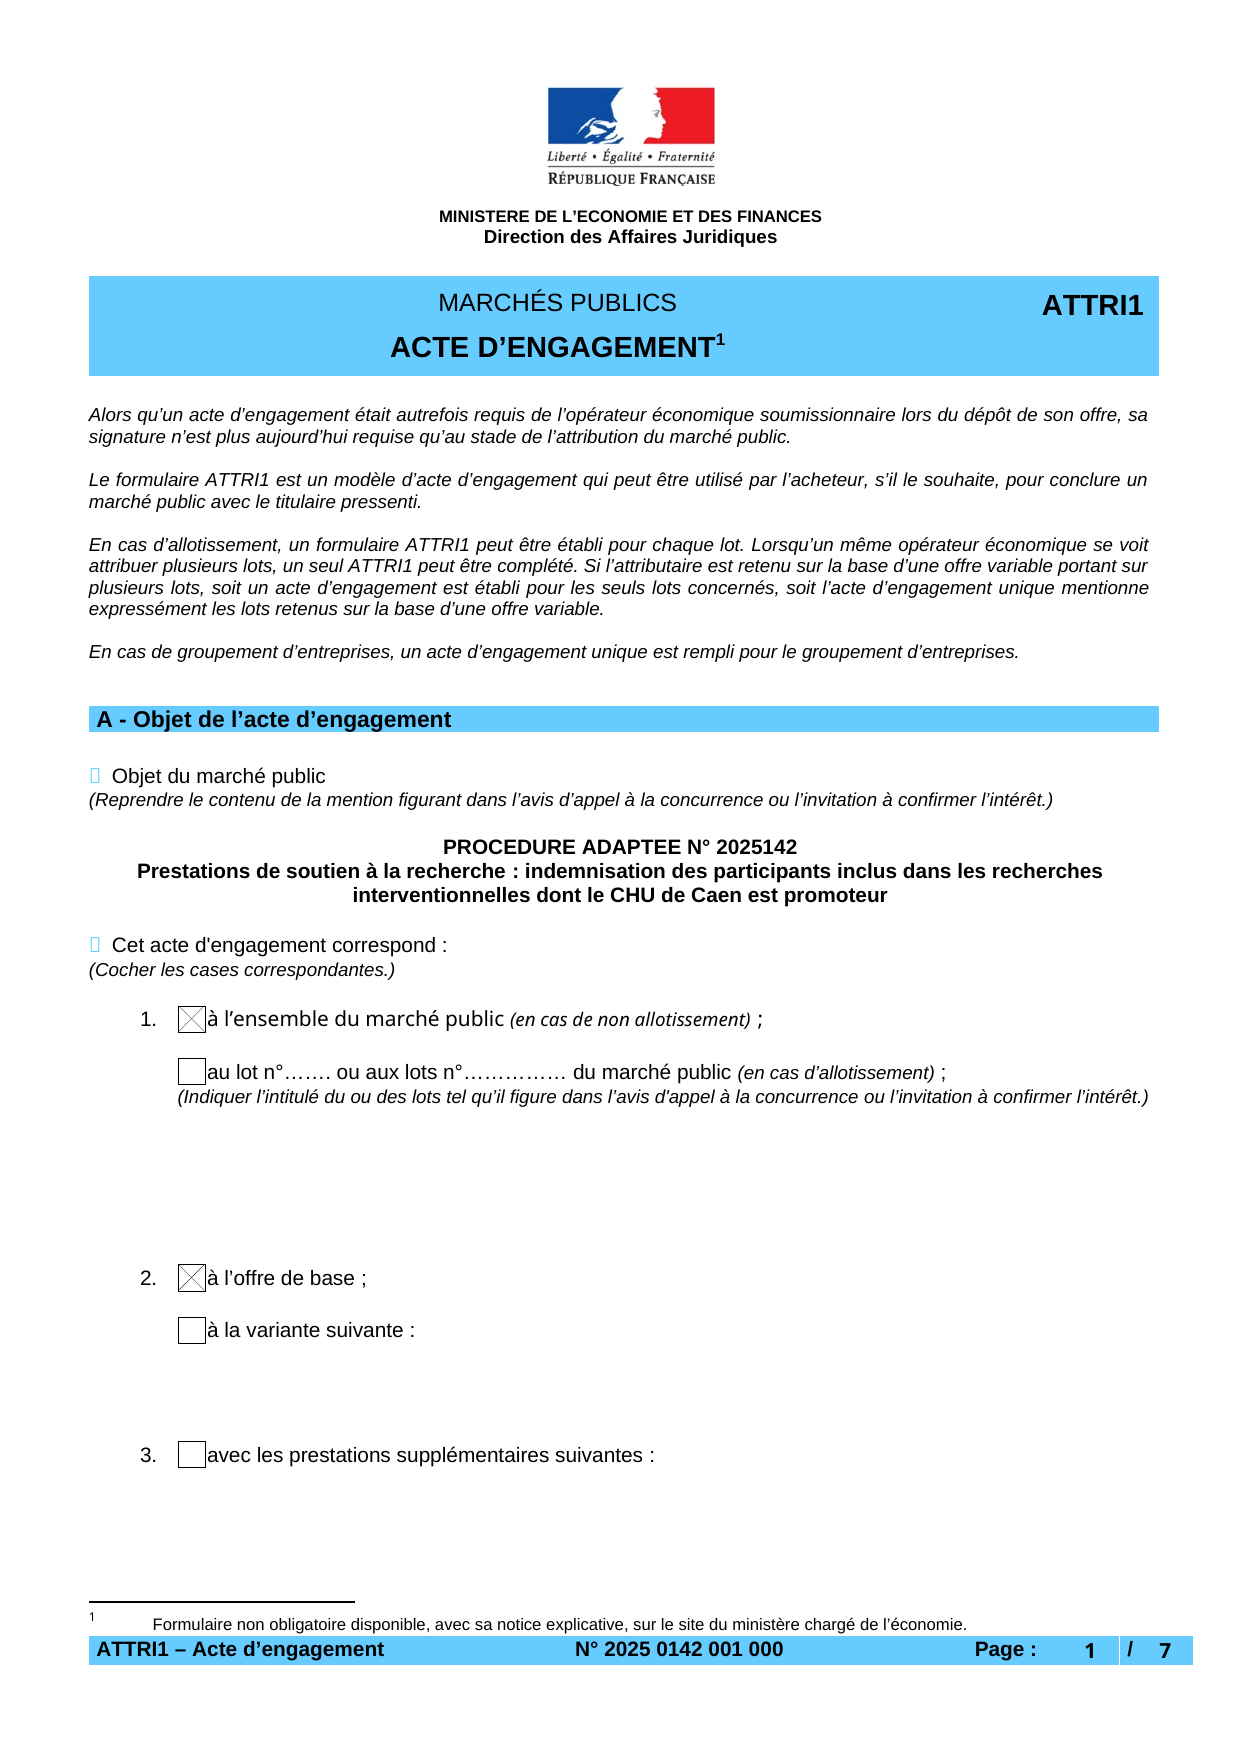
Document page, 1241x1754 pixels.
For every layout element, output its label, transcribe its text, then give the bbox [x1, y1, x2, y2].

text En cas de groupement d’entreprises, un acte d’engagement unique est rempli pour le groupement d’entreprises. [89, 641, 1152, 663]
list à l’offre de base ; [140, 1263, 1152, 1292]
text au lot n°……. ou aux lots n°…………… du marché public (en cas d’allotissement) ; [177, 1057, 1152, 1085]
list à l’ensemble du marché public (en cas de non allotissement) ; [140, 1004, 1152, 1033]
text  Cet acte d'engagement correspond : [89, 931, 1152, 959]
table_header MINISTERE DE L’ECONOMIE ET DES FINANCES Direction des Affaires Juridiques [87, 86, 1174, 247]
text (Reprendre le contenu de la mention figurant dans l’avis d’appel à la concurrence ou l’invitation à confirmer l’intérêt.) [89, 789, 1152, 811]
text (Indiquer l’intitulé du ou des lots tel qu’il figure dans l’avis d'appel à la concurrence ou l’invitation à confirmer l’intérêt.) [177, 1085, 1152, 1107]
text à la variante suivante : [177, 1316, 1152, 1344]
text En cas d’allotissement, un formulaire ATTRI1 peut être établi pour chaque lot. Lorsqu’un même opérateur économique se voit attribuer plusieurs lots, un seul ATTRI1 peut être complété. Si l’attributaire est retenu sur la base d’une offre variable portant sur plusieurs lots, soit un acte d’engagement est établi pour les seuls lots concernés, soit l’acte d’engagement unique mentionne expressément les lots retenus sur la base d’une offre variable. [89, 533, 1152, 620]
list avec les prestations supplémentaires suivantes : [140, 1440, 1152, 1468]
text Prestations de soutien à la recherche : indemnisation des participants inclus dans les recherches interventionnelles dont le CHU de Caen est promoteur [89, 859, 1152, 907]
table_header A - Objet de l’acte d’engagement [89, 706, 1159, 732]
table_header ATTRI1 [1026, 276, 1159, 376]
text (Cocher les cases correspondantes.) [89, 959, 1152, 981]
text Alors qu’un acte d’engagement était autrefois requis de l’opérateur économique soumissionnaire lors du dépôt de son offre, sa signature n’est plus aujourd’hui requise qu’au stade de l’attribution du marché public. [89, 404, 1152, 447]
text Le formulaire ATTRI1 est un modèle d’acte d’engagement qui peut être utilisé par l’acheteur, s’il le souhaite, pour conclure un marché public avec le titulaire pressenti. [89, 469, 1152, 512]
picture [546, 86, 715, 186]
text  Objet du marché public [89, 761, 1152, 789]
table_header MARCHéS PUBLICS ACTE D’ENGAGEMENT [89, 276, 1026, 376]
text PROCEDURE ADAPTEE N° 2025142 [89, 835, 1152, 859]
